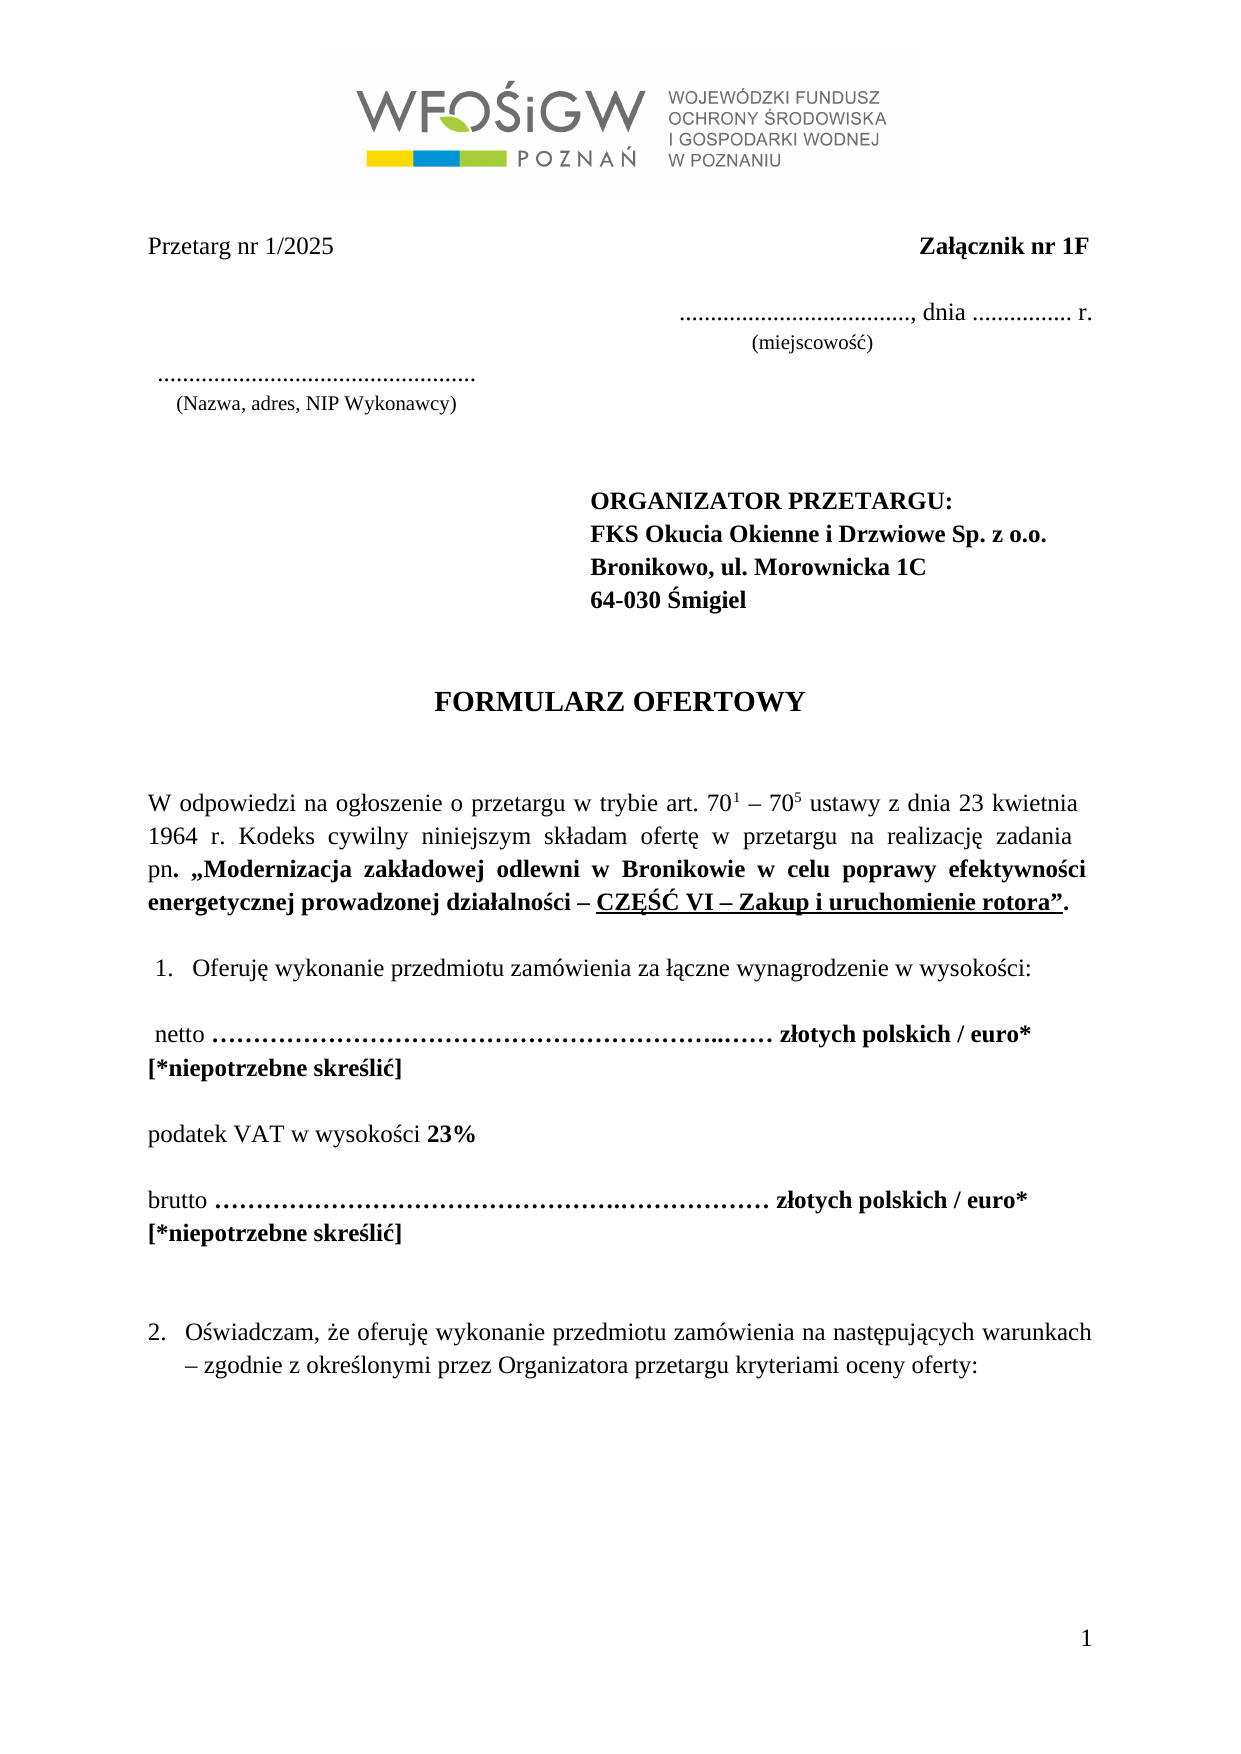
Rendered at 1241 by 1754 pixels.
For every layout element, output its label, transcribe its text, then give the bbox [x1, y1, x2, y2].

text FKS Okucia Okienne i Drzwiowe Sp. z o.o. [590, 519, 1093, 547]
text ORGANIZATOR PRZETARGU: [590, 486, 1093, 514]
text netto ……………………………………………………..…… złotych polskich / euro* [154, 987, 1093, 1048]
text brutto ………………………………………….……………… złotych polskich / euro* [148, 1185, 1093, 1213]
text W odpowiedzi na ogłoszenie o przetargu w trybie art. 701 – 705 ustawy z dnia 23 kwietnia 1964 r. Kodeks cywilny niniejszym składam ofertę w przetargu na realizację zadania pn. „Modernizacja zakładowej odlewni w Bronikowie w celu poprawy efektywności energetycznej prowadzonej działalności – CZĘŚĆ VI – Zakup i uruchomienie rotora”. [148, 788, 1087, 916]
text [*niepotrzebne skreślić] [148, 1218, 1093, 1246]
text Przetarg nr 1/2025 Załącznik nr 1F [148, 231, 1093, 260]
text (miejscowość) [635, 330, 1093, 354]
picture [320, 44, 920, 203]
list Oświadczam, że oferuję wykonanie przedmiotu zamówienia na następujących warunkach – zgodnie z określonymi przez Organizatora przetargu kryteriami oceny oferty: [148, 1317, 1093, 1378]
text (Nazwa, adres, NIP Wykonawcy) [148, 391, 1093, 415]
text ................................................... [148, 358, 1093, 387]
text FORMULARZ OFERTOWY [148, 684, 1093, 717]
text ....................................., dnia ................ r. [148, 297, 1093, 326]
text Bronikowo, ul. Morownicka 1C [590, 552, 1093, 581]
text 64-030 Śmigiel [590, 585, 1093, 613]
text [*niepotrzebne skreślić] [148, 1053, 1093, 1081]
text podatek VAT w wysokości 23% [148, 1119, 1093, 1147]
list Oferuję wykonanie przedmiotu zamówienia za łączne wynagrodzenie w wysokości: [154, 953, 1093, 982]
